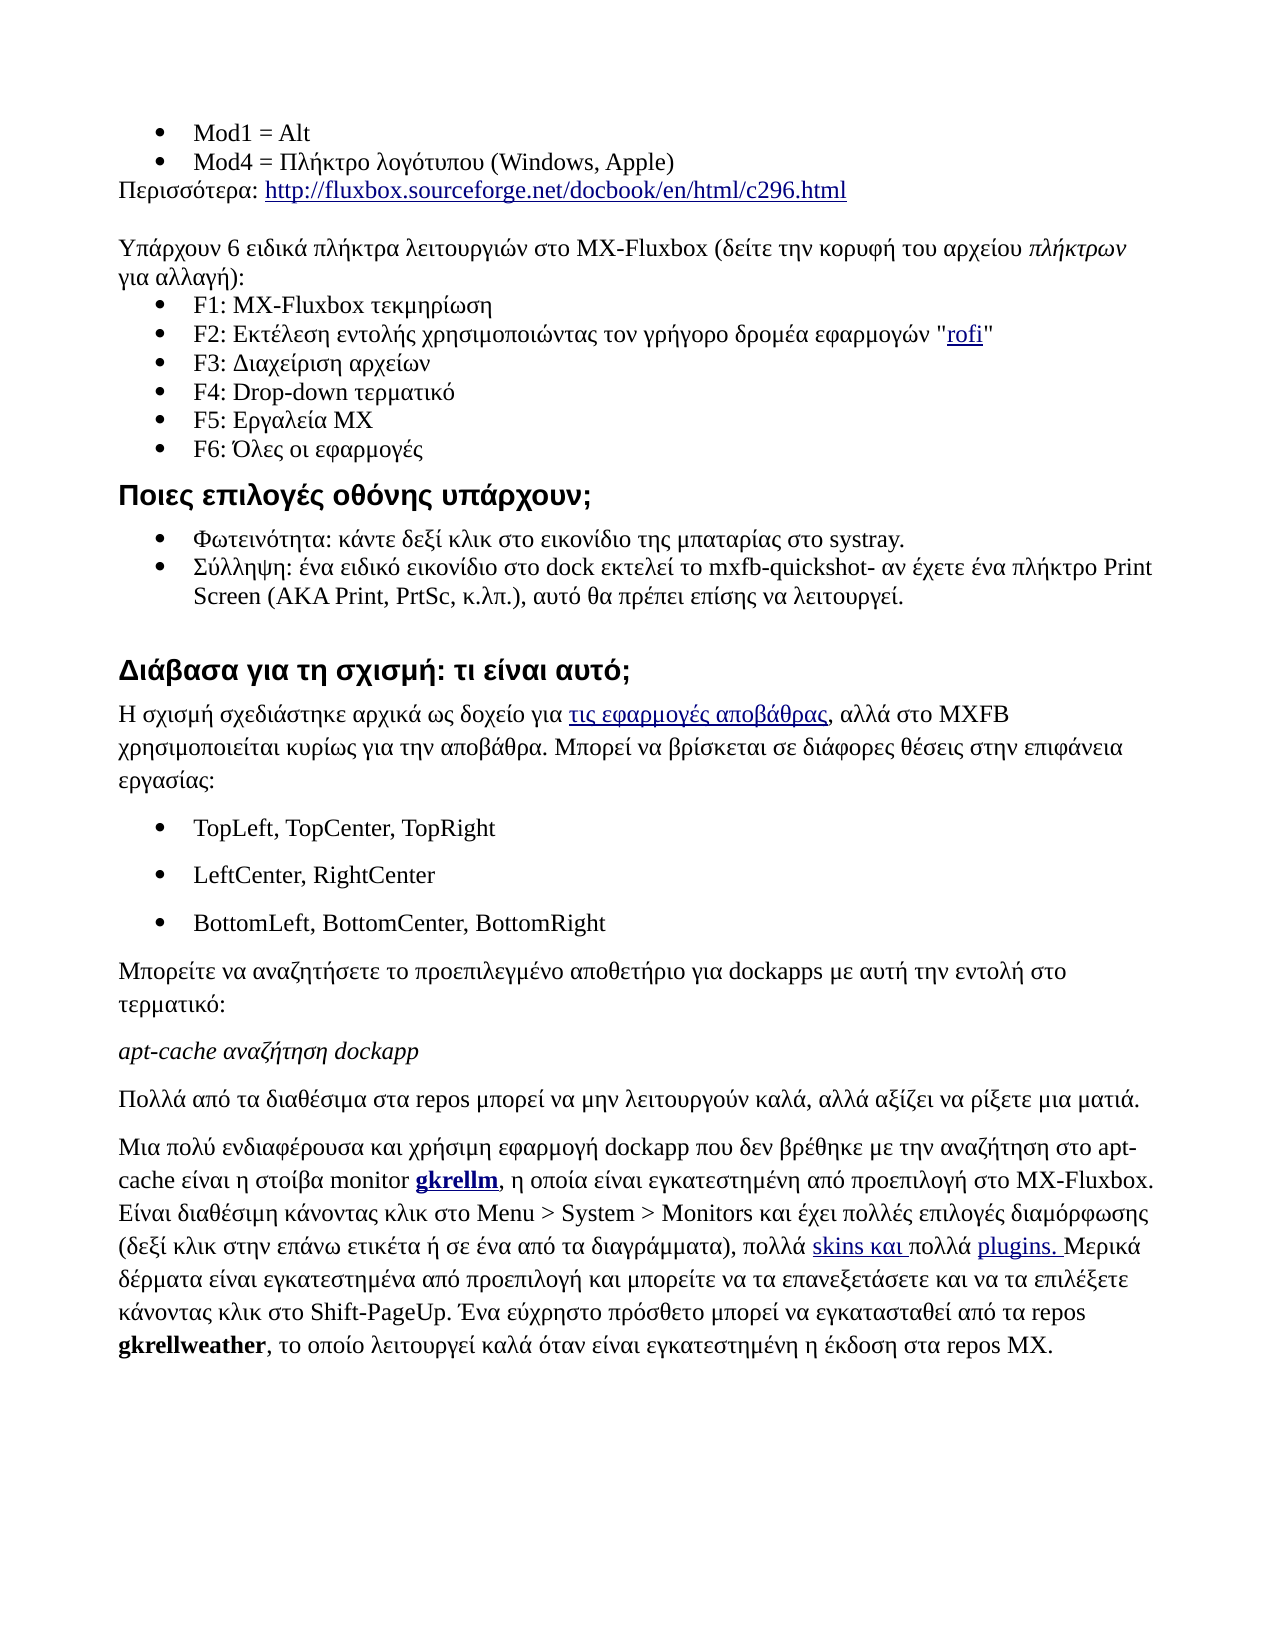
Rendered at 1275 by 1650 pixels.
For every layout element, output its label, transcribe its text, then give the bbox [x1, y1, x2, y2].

list F4: Drop-down τερματικό [156, 377, 1157, 406]
text Μια πολύ ενδιαφέρουσα και χρήσιμη εφαρμογή dockapp που δεν βρέθηκε με την αναζήτηση στο apt-cache είναι η στοίβα monitor gkrellm, η οποία είναι εγκατεστημένη από προεπιλογή στο MX-Fluxbox. Είναι διαθέσιμη κάνοντας κλικ στο Menu > System > Monitors και έχει πολλές επιλογές διαμόρφωσης (δεξί κλικ στην επάνω ετικέτα ή σε ένα από τα διαγράμματα), πολλά skins και πολλά plugins. Μερικά δέρματα είναι εγκατεστημένα από προεπιλογή και μπορείτε να τα επανεξετάσετε και να τα επιλέξετε κάνοντας κλικ στο Shift-PageUp. Ένα εύχρηστο πρόσθετο μπορεί να εγκατασταθεί από τα repos gkrellweather, το οποίο λειτουργεί καλά όταν είναι εγκατεστημένη η έκδοση στα repos MX. [118, 1132, 1157, 1358]
list LeftCenter, RightCenter [156, 861, 1157, 889]
list Φωτεινότητα: κάντε δεξί κλικ στο εικονίδιο της μπαταρίας στο systray. [156, 524, 1157, 552]
list Mod1 = Alt [156, 118, 1157, 147]
text apt-cache αναζήτηση dockapp [118, 1036, 1157, 1065]
list F1: MX-Fluxbox τεκμηρίωση [156, 291, 1157, 319]
subtitle Ποιες επιλογές οθόνης υπάρχουν; [118, 478, 1157, 511]
list Mod4 = Πλήκτρο λογότυπου (Windows, Apple) [156, 147, 1157, 176]
list F5: Εργαλεία MX [156, 406, 1157, 434]
list F2: Εκτέλεση εντολής χρησιμοποιώντας τον γρήγορο δρομέα εφαρμογών "rofi" [156, 319, 1157, 348]
text Η σχισμή σχεδιάστηκε αρχικά ως δοχείο για τις εφαρμογές αποβάθρας, αλλά στο MXFB χρησιμοποιείται κυρίως για την αποβάθρα. Μπορεί να βρίσκεται σε διάφορες θέσεις στην επιφάνεια εργασίας: [118, 699, 1157, 794]
list Σύλληψη: ένα ειδικό εικονίδιο στο dock εκτελεί το mxfb-quickshot- αν έχετε ένα πλήκτρο Print Screen (AKA Print, PrtSc, κ.λπ.), αυτό θα πρέπει επίσης να λειτουργεί. [156, 552, 1157, 610]
list BottomLeft, BottomCenter, BottomRight [156, 908, 1157, 937]
list TopLeft, TopCenter, TopRight [156, 813, 1157, 842]
text Υπάρχουν 6 ειδικά πλήκτρα λειτουργιών στο MX-Fluxbox (δείτε την κορυφή του αρχείου πλήκτρων για αλλαγή): [118, 233, 1157, 291]
list F6: Όλες οι εφαρμογές [156, 434, 1157, 463]
text Μπορείτε να αναζητήσετε το προεπιλεγμένο αποθετήριο για dockapps με αυτή την εντολή στο τερματικό: [118, 956, 1157, 1018]
subtitle Διάβασα για τη σχισμή: τι είναι αυτό; [118, 653, 1157, 687]
text Πολλά από τα διαθέσιμα στα repos μπορεί να μην λειτουργούν καλά, αλλά αξίζει να ρίξετε μια ματιά. [118, 1084, 1157, 1113]
text Περισσότερα: http://fluxbox.sourceforge.net/docbook/en/html/c296.html [118, 176, 1157, 204]
list F3: Διαχείριση αρχείων [156, 348, 1157, 377]
